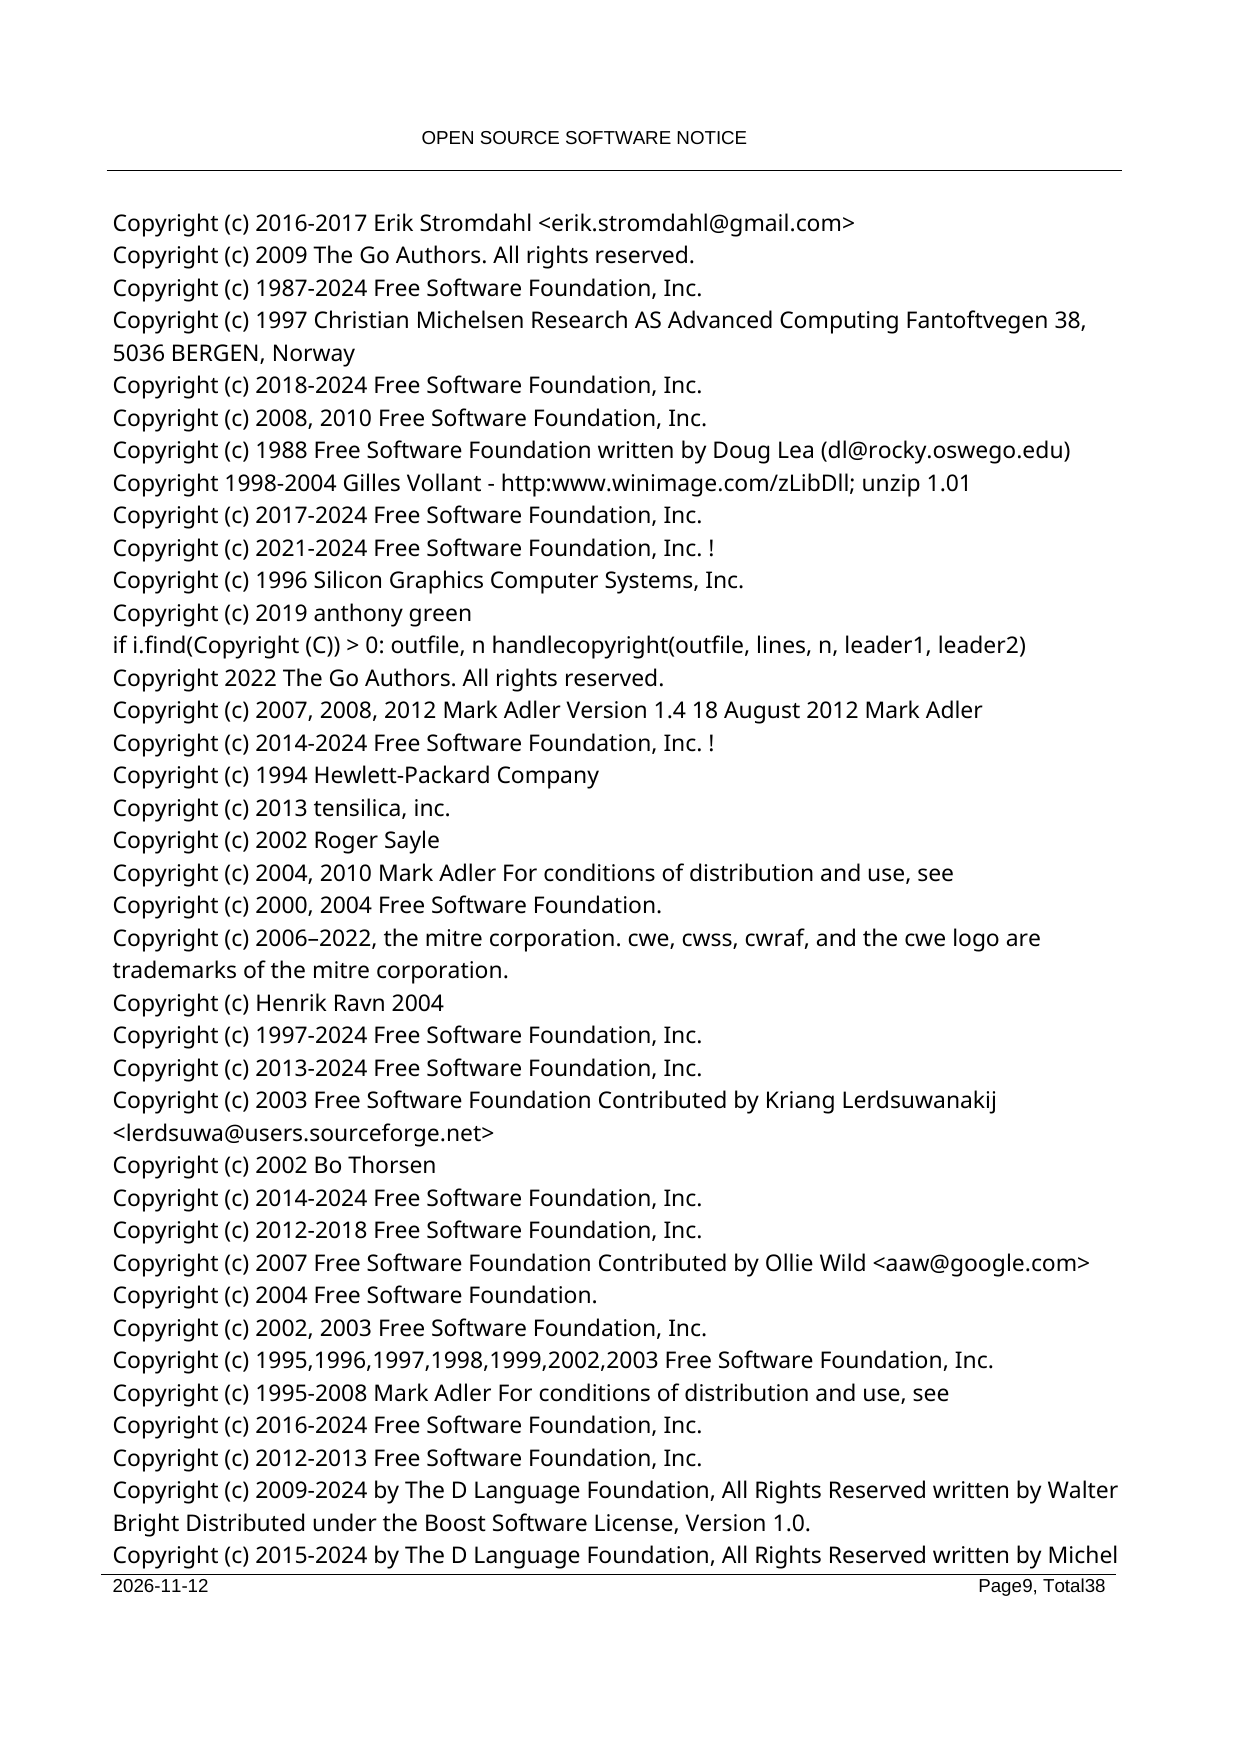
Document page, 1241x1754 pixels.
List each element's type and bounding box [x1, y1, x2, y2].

text [112, 206, 1128, 1571]
